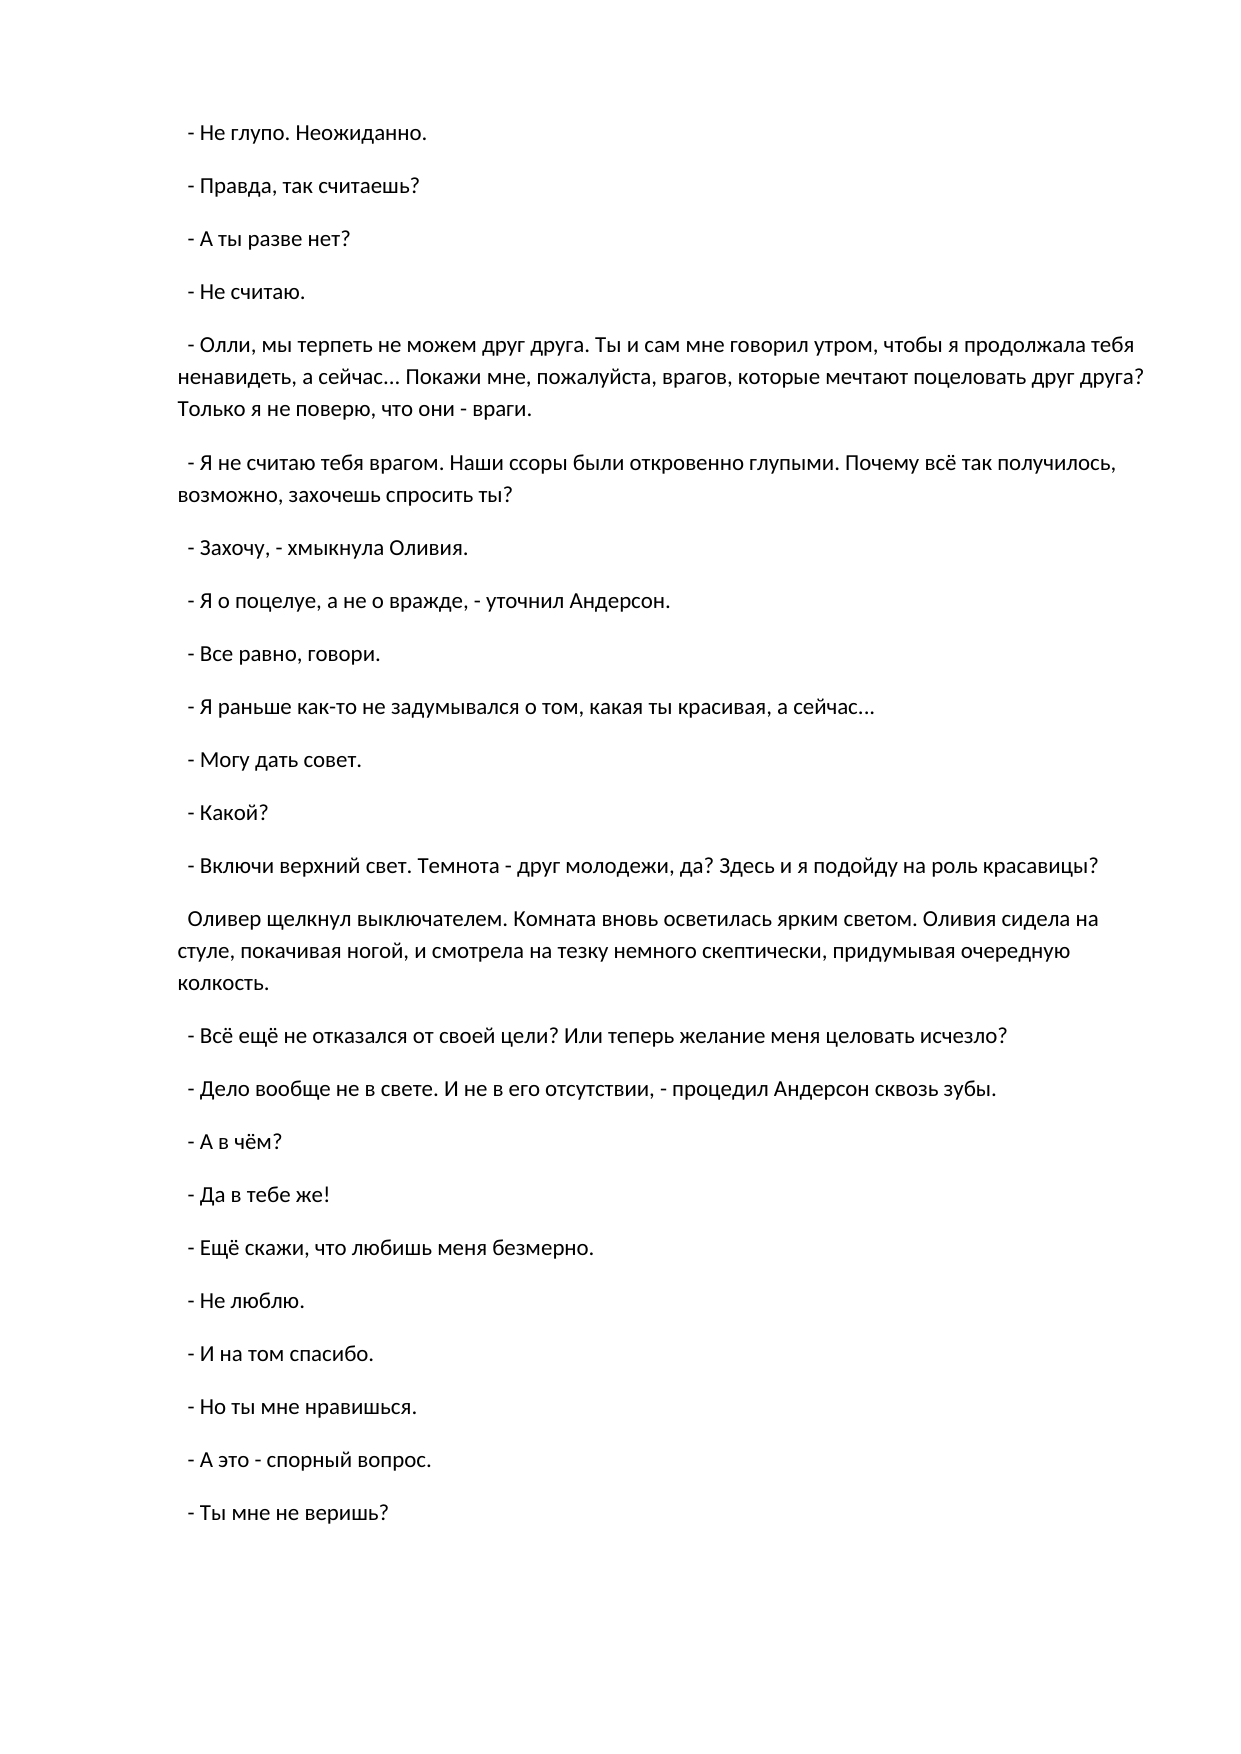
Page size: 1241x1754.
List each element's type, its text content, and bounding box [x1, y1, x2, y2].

text - Ещё скажи, что любишь меня безмерно. [177, 1233, 1152, 1261]
text - Я раньше как-то не задумывался о том, какая ты красивая, а сейчас... [177, 692, 1152, 720]
text - Не считаю. [177, 277, 1152, 305]
text - Не люблю. [177, 1286, 1152, 1314]
text - Я не считаю тебя врагом. Наши ссоры были откровенно глупыми. Почему всё так получилось, возможно, захочешь спросить ты? [177, 448, 1152, 508]
text Оливер щелкнул выключателем. Комната вновь осветилась ярким светом. Оливия сидела на стуле, покачивая ногой, и смотрела на тезку немного скептически, придумывая очередную колкость. [177, 904, 1152, 996]
text - Не глупо. Неожиданно. [177, 118, 1152, 146]
text - Дело вообще не в свете. И не в его отсутствии, - процедил Андерсон сквозь зубы. [177, 1074, 1152, 1102]
text - Правда, так считаешь? [177, 171, 1152, 199]
text - Всё ещё не отказался от своей цели? Или теперь желание меня целовать исчезло? [177, 1021, 1152, 1049]
text - Да в тебе же! [177, 1180, 1152, 1208]
text - Захочу, - хмыкнула Оливия. [177, 533, 1152, 561]
text - А это - спорный вопрос. [177, 1446, 1152, 1473]
text - И на том спасибо. [177, 1339, 1152, 1367]
text - Все равно, говори. [177, 639, 1152, 667]
text - Ты мне не веришь? [177, 1498, 1152, 1527]
text - А ты разве нет? [177, 224, 1152, 252]
text - Я о поцелуе, а не о вражде, - уточнил Андерсон. [177, 586, 1152, 614]
text - Но ты мне нравишься. [177, 1392, 1152, 1421]
text - Включи верхний свет. Темнота - друг молодежи, да? Здесь и я подойду на роль красавицы? [177, 851, 1152, 879]
text - А в чём? [177, 1127, 1152, 1155]
text - Олли, мы терпеть не можем друг друга. Ты и сам мне говорил утром, чтобы я продолжала тебя ненавидеть, а сейчас... Покажи мне, пожалуйста, врагов, которые мечтают поцеловать друг друга? Только я не поверю, что они - враги. [177, 330, 1152, 423]
text - Какой? [177, 798, 1152, 826]
text - Могу дать совет. [177, 745, 1152, 773]
